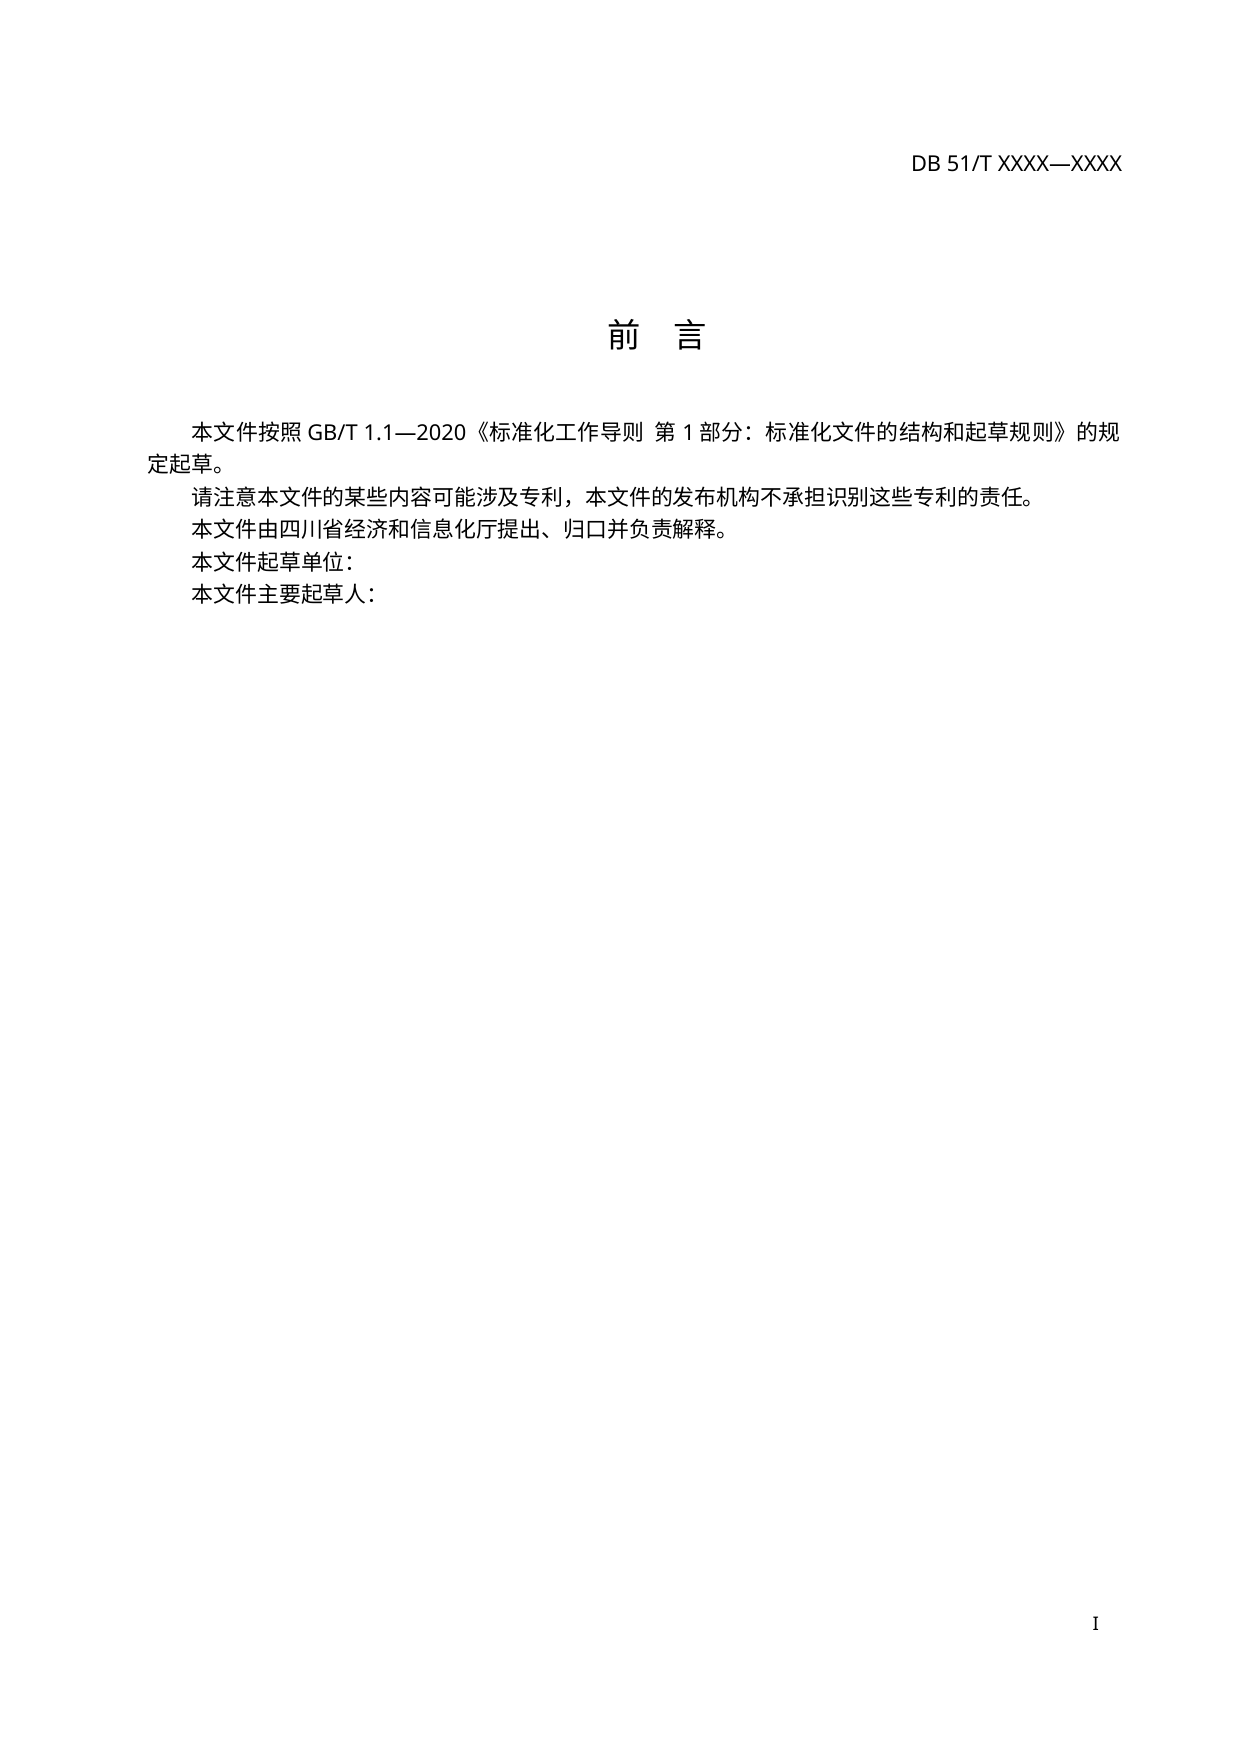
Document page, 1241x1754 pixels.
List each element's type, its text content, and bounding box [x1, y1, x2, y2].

text 前言 [148, 301, 1122, 366]
text 本文件按照GB/T 1.1—2020《标准化工作导则 第1部分：标准化文件的结构和起草规则》的规定起草。 [148, 414, 1122, 479]
text 本文件由四川省经济和信息化厅提出、归口并负责解释。 [148, 512, 1122, 544]
text 本文件起草单位： [148, 544, 1122, 577]
text 本文件主要起草人： [148, 577, 1122, 609]
text 请注意本文件的某些内容可能涉及专利，本文件的发布机构不承担识别这些专利的责任。 [148, 479, 1122, 512]
